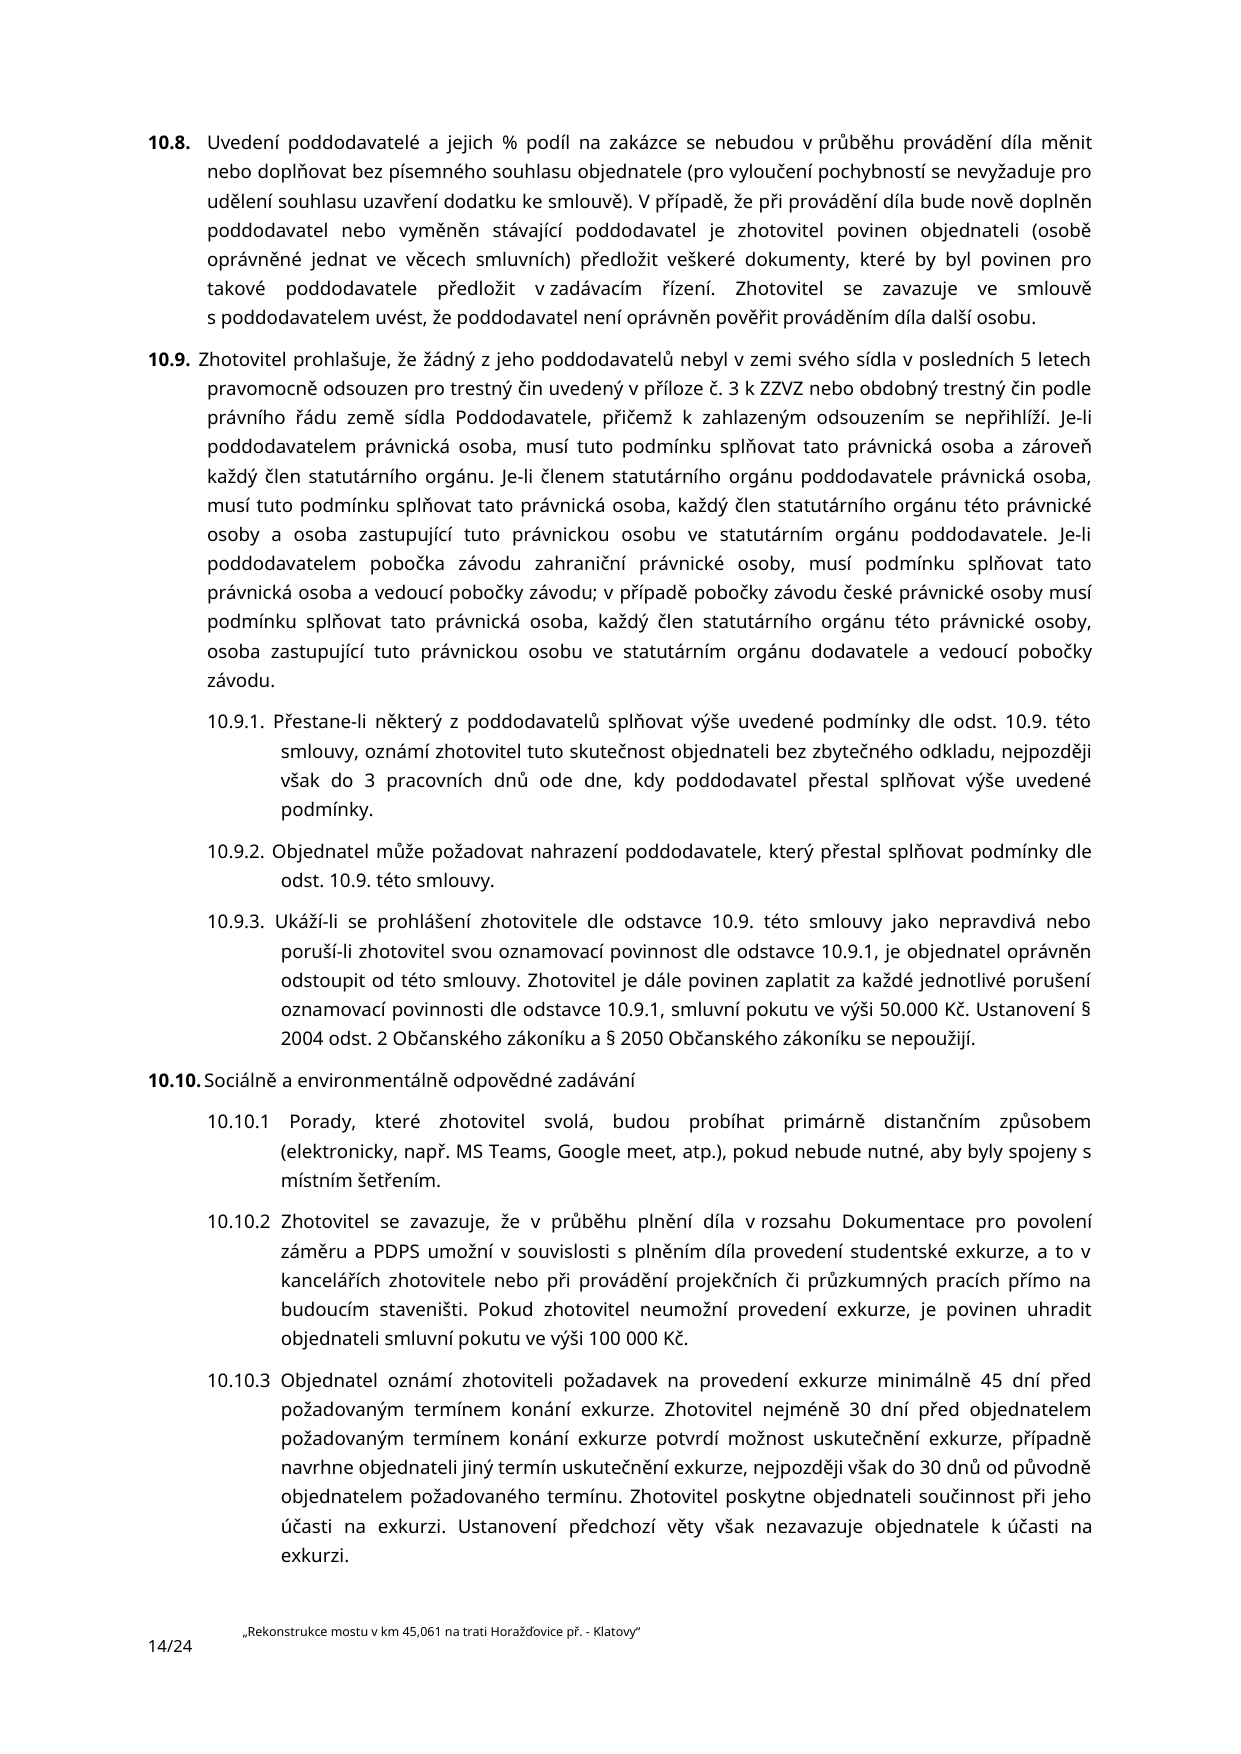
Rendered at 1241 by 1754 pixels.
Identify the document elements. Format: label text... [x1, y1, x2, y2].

text 10.10. Sociálně a environmentálně odpovědné zadávání [148, 1064, 1092, 1093]
text 10.9.3. Ukáží-li se prohlášení zhotovitele dle odstavce 10.9. této smlouvy jako nepravdivá nebo poruší-li zhotovitel svou oznamovací povinnost dle odstavce 10.9.1, je objednatel oprávněn odstoupit od této smlouvy. Zhotovitel je dále povinen zaplatit za každé jednotlivé porušení oznamovací povinnosti dle odstavce 10.9.1, smluvní pokutu ve výši 50.000 Kč. Ustanovení § 2004 odst. 2 Občanského zákoníku a § 2050 Občanského zákoníku se nepoužijí. [207, 906, 1092, 1051]
text 10.9.1. Přestane-li některý z poddodavatelů splňovat výše uvedené podmínky dle odst. 10.9. této smlouvy, oznámí zhotovitel tuto skutečnost objednateli bez zbytečného odkladu, nejpozději však do 3 pracovních dnů ode dne, kdy poddodavatel přestal splňovat výše uvedené podmínky. [207, 706, 1092, 822]
text 10.10.1 Porady, které zhotovitel svolá, budou probíhat primárně distančním způsobem (elektronicky, např. MS Teams, Google meet, atp.), pokud nebude nutné, aby byly spojeny s místním šetřením. [207, 1106, 1092, 1193]
text 10.10.2 Zhotovitel se zavazuje, že v průběhu plnění díla v rozsahu Dokumentace pro povolení záměru a PDPS umožní v souvislosti s plněním díla provedení studentské exkurze, a to v kancelářích zhotovitele nebo při provádění projekčních či průzkumných pracích přímo na budoucím staveništi. Pokud zhotovitel neumožní provedení exkurze, je povinen uhradit objednateli smluvní pokutu ve výši 100 000 Kč. [207, 1206, 1092, 1351]
text 10.10.3 Objednatel oznámí zhotoviteli požadavek na provedení exkurze minimálně 45 dní před požadovaným termínem konání exkurze. Zhotovitel nejméně 30 dní před objednatelem požadovaným termínem konání exkurze potvrdí možnost uskutečnění exkurze, případně navrhne objednateli jiný termín uskutečnění exkurze, nejpozději však do 30 dnů od původně objednatelem požadovaného termínu. Zhotovitel poskytne objednateli součinnost při jeho účasti na exkurzi. Ustanovení předchozí věty však nezavazuje objednatele k účasti na exkurzi. [207, 1364, 1092, 1568]
text 10.9.2. Objednatel může požadovat nahrazení poddodavatele, který přestal splňovat podmínky dle odst. 10.9. této smlouvy. [207, 835, 1092, 893]
text 10.9. Zhotovitel prohlašuje, že žádný z jeho poddodavatelů nebyl v zemi svého sídla v posledních 5 letech pravomocně odsouzen pro trestný čin uvedený v příloze č. 3 k ZZVZ nebo obdobný trestný čin podle právního řádu země sídla Poddodavatele, přičemž k zahlazeným odsouzením se nepřihlíží. Je-li poddodavatelem právnická osoba, musí tuto podmínku splňovat tato právnická osoba a zároveň každý člen statutárního orgánu. Je-li členem statutárního orgánu poddodavatele právnická osoba, musí tuto podmínku splňovat tato právnická osoba, každý člen statutárního orgánu této právnické osoby a osoba zastupující tuto právnickou osobu ve statutárním orgánu poddodavatele. Je-li poddodavatelem pobočka závodu zahraniční právnické osoby, musí podmínku splňovat tato právnická osoba a vedoucí pobočky závodu; v případě pobočky závodu české právnické osoby musí podmínku splňovat tato právnická osoba, každý člen statutárního orgánu této právnické osoby, osoba zastupující tuto právnickou osobu ve statutárním orgánu dodavatele a vedoucí pobočky závodu. [148, 343, 1092, 693]
text 10.8. Uvedení poddodavatelé a jejich % podíl na zakázce se nebudou v průběhu provádění díla měnit nebo doplňovat bez písemného souhlasu objednatele (pro vyloučení pochybností se nevyžaduje pro udělení souhlasu uzavření dodatku ke smlouvě). V případě, že při provádění díla bude nově doplněn poddodavatel nebo vyměněn stávající poddodavatel je zhotovitel povinen objednateli (osobě oprávněné jednat ve věcech smluvních) předložit veškeré dokumenty, které by byl povinen pro takové poddodavatele předložit v zadávacím řízení. Zhotovitel se zavazuje ve smlouvě s poddodavatelem uvést, že poddodavatel není oprávněn pověřit prováděním díla další osobu. [148, 126, 1092, 331]
